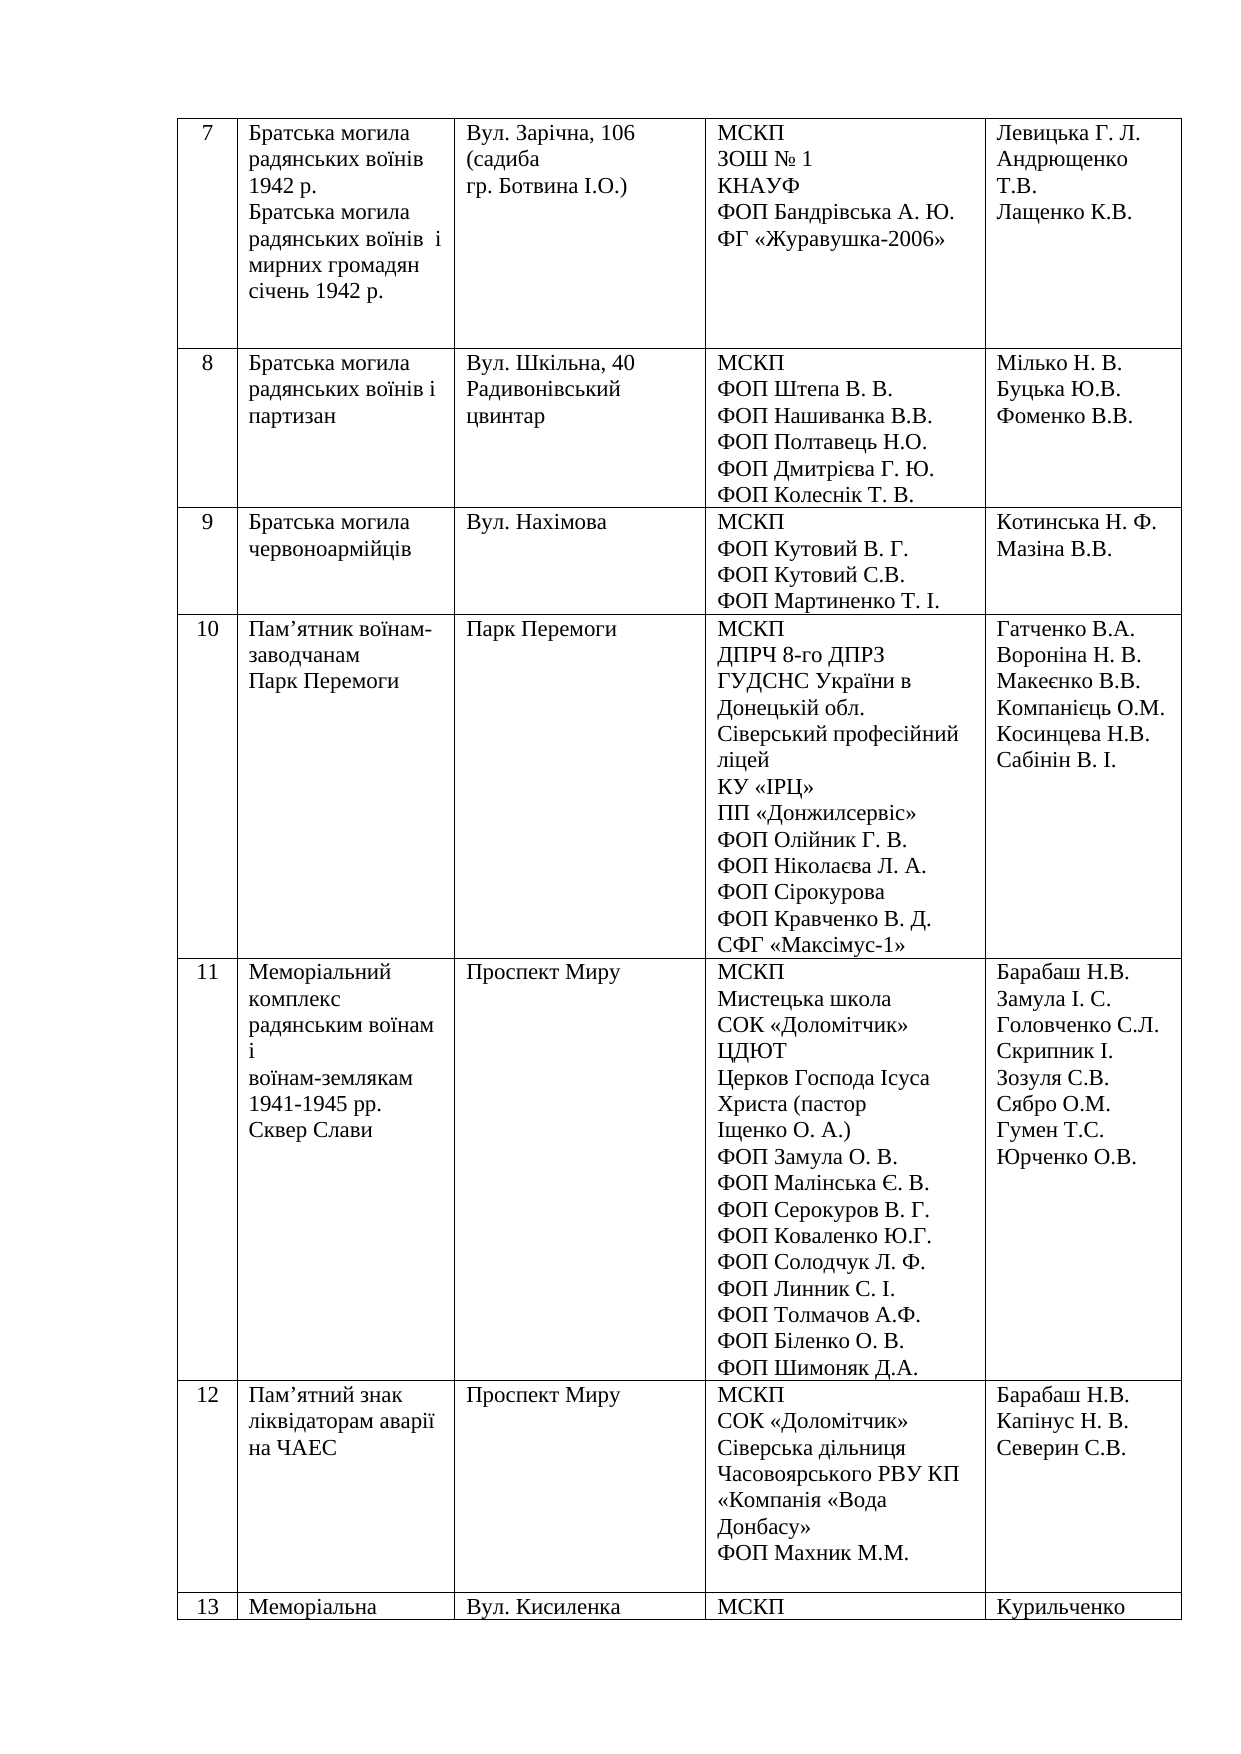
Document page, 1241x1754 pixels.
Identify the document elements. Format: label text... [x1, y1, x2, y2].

table_cell МСКП СОК «Доломітчик» Сіверська дільниця Часовоярського РВУ КП «Компанія «Вода Донбасу» ФОП Махник М.М. [706, 1381, 985, 1592]
table_cell Пам’ятник воїнам-заводчанам Парк Перемоги [238, 615, 454, 957]
table_cell МСКП ЗОШ № 1 КНАУФ ФОП Бандрівська А. Ю. ФГ «Журавушка-2006» [706, 119, 985, 348]
table_cell МСКП ФОП Штепа В. В. ФОП Нашиванка В.В. ФОП Полтавець Н.О. ФОП Дмитрієва Г. Ю. ФОП Колеснік Т. В. [706, 349, 985, 507]
table_cell Барабаш Н.В. Капінус Н. В. Северин С.В. [986, 1381, 1181, 1592]
table_cell Проспект Миру [455, 959, 705, 1380]
table_cell Вул. Кисиленка [455, 1593, 705, 1619]
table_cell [986, 1593, 1181, 1619]
table_cell Левицька Г. Л. Андрющенко Т.В. Лащенко К.В. [986, 119, 1181, 348]
table_cell Братська могила червоноармійців [238, 508, 454, 614]
table_cell Парк Перемоги [455, 615, 705, 957]
table_cell 8 [178, 349, 237, 507]
table_cell 7 [178, 119, 237, 348]
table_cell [238, 1593, 454, 1619]
table_cell МСКП ФОП Кутовий В. Г. ФОП Кутовий С.В. ФОП Мартиненко Т. І. [706, 508, 985, 614]
table_cell Братська могила радянських воїнів 1942 р. Братська могила радянських воїнів і мирних громадян січень 1942 р. [238, 119, 454, 348]
table_cell Братська могила радянських воїнів і партизан [238, 349, 454, 507]
table_cell МСКП Мистецька школа СОК «Доломітчик» ЦДЮТ Церков Господа Ісуса Христа (пастор Іщенко О. А.) ФОП Замула О. В. ФОП Малінська Є. В. ФОП Серокуров В. Г. ФОП Коваленко Ю.Г. ФОП Солодчук Л. Ф. ФОП Линник С. І. ФОП Толмачов А.Ф. ФОП Біленко О. В. ФОП Шимоняк Д.А. [706, 959, 985, 1380]
table_cell Пам’ятний знак ліквідаторам аварії на ЧАЕС [238, 1381, 454, 1592]
table_cell МСКП ДПРЧ 8-го ДПРЗ ГУДСНС України в Донецькій обл. Сіверський професійний ліцей КУ «ІРЦ» ПП «Донжилсервіс» ФОП Олійник Г. В. ФОП Ніколаєва Л. А. ФОП Сірокурова ФОП Кравченко В. Д. СФГ «Максімус-1» [706, 615, 985, 957]
table_cell 13 [178, 1593, 237, 1619]
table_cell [706, 1593, 985, 1619]
table_cell Котинська Н. Ф. Мазіна В.В. [986, 508, 1181, 614]
table_cell Мілько Н. В. Буцька Ю.В. Фоменко В.В. [986, 349, 1181, 507]
table_cell 11 [178, 959, 237, 1380]
table_cell Вул. Шкільна, 40 Радивонівський цвинтар [455, 349, 705, 507]
table_cell Проспект Миру [455, 1381, 705, 1592]
table_cell 10 [178, 615, 237, 957]
table_cell Меморіальний комплекс радянським воїнам і воїнам-землякам 1941-1945 рр. Сквер Слави [238, 959, 454, 1380]
table_cell Вул. Зарічна, 106 (садиба гр. Ботвина І.О.) [455, 119, 705, 348]
table_cell Вул. Нахімова [455, 508, 705, 614]
table_cell 9 [178, 508, 237, 614]
table_cell Барабаш Н.В. Замула І. С. Головченко С.Л. Скрипник І. Зозуля С.В. Сябро О.М. Гумен Т.С. Юрченко О.В. [986, 959, 1181, 1380]
table_cell Гатченко В.А. Вороніна Н. В. Макеєнко В.В. Компанієць О.М. Косинцева Н.В. Сабінін В. І. [986, 615, 1181, 957]
table_cell 12 [178, 1381, 237, 1592]
